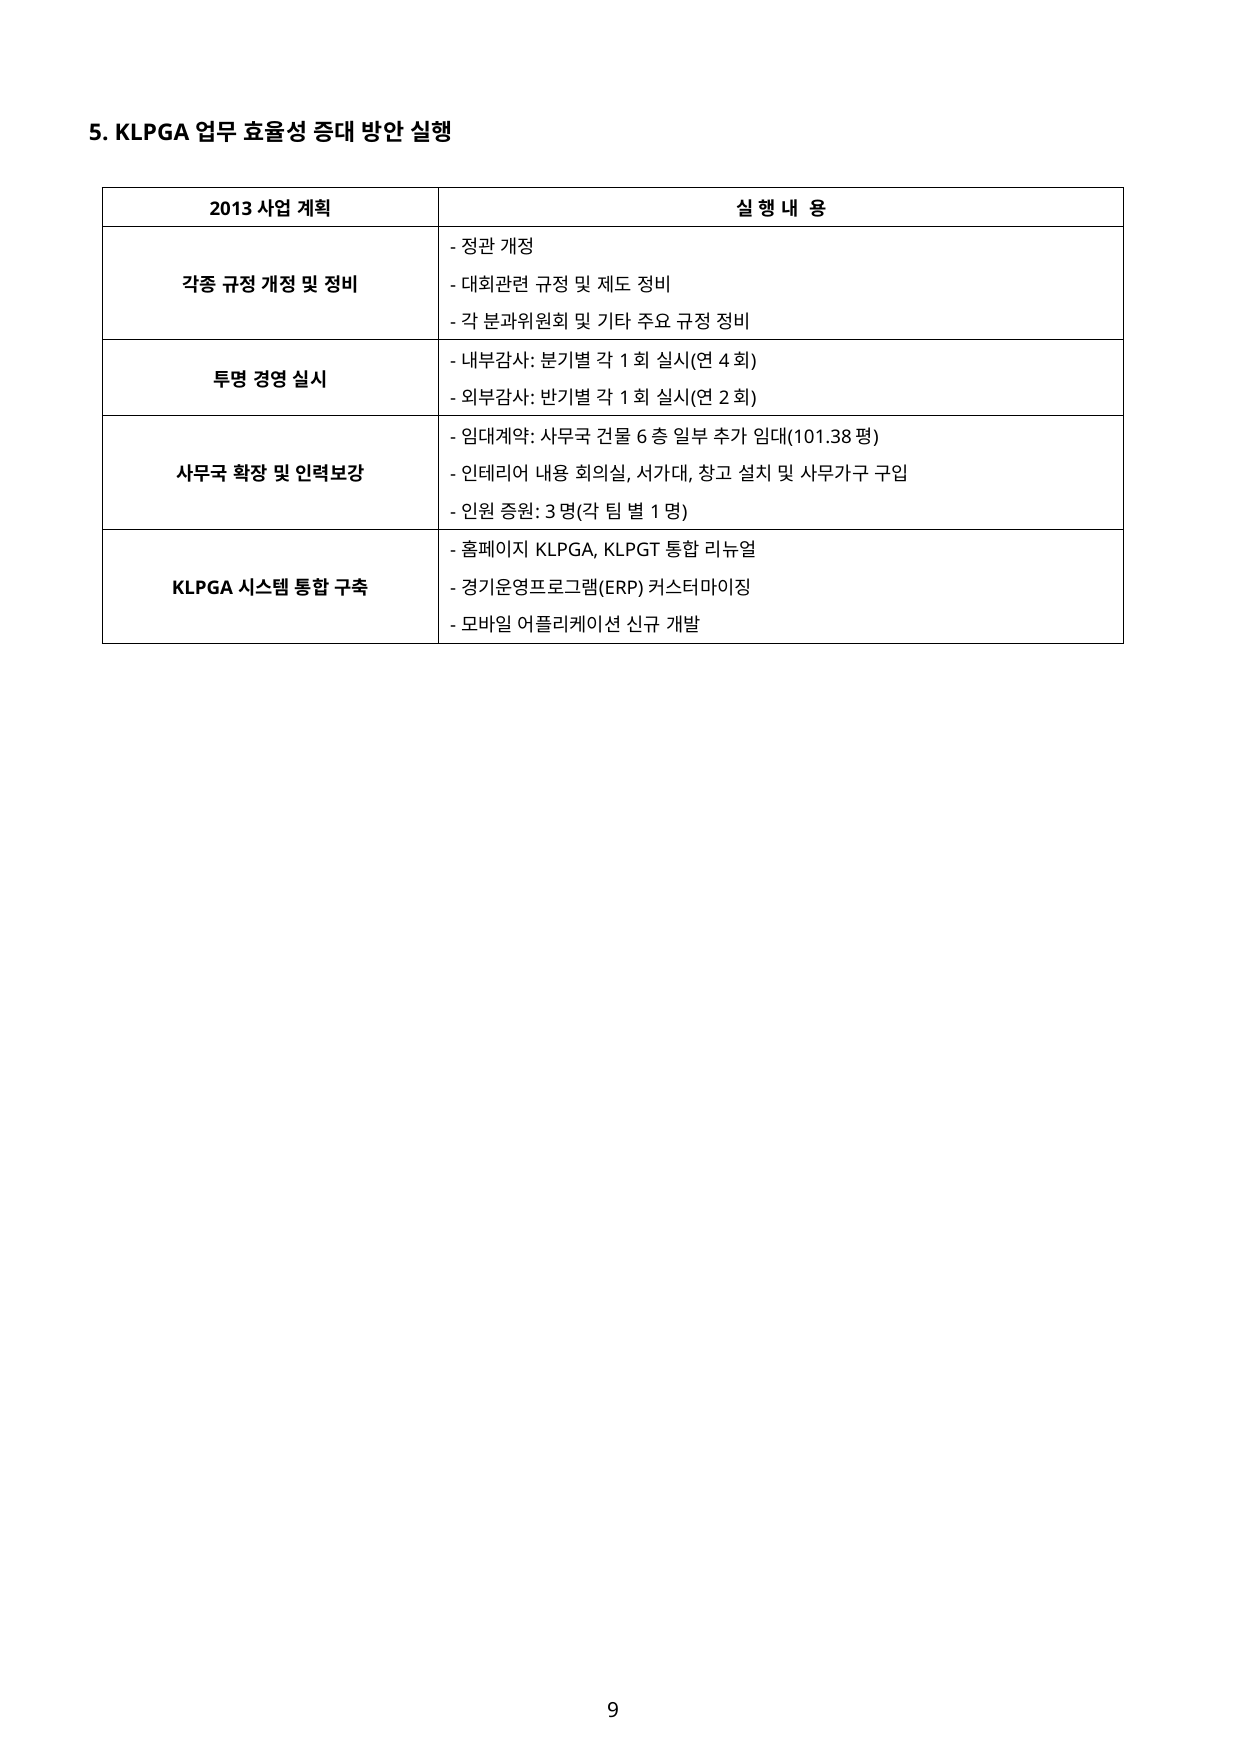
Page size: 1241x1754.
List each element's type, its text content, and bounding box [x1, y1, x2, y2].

text 5. KLPGA 업무 효율성 증대 방안 실행 [89, 112, 1137, 150]
table_header 실 행 내 용 [439, 188, 1123, 226]
table_cell 사무국 확장 및 인력보강 [103, 416, 438, 529]
table_cell 투명 경영 실시 [103, 340, 438, 415]
table_header 2013 사업 계획 [103, 188, 438, 226]
table_cell KLPGA 시스템 통합 구축 [103, 530, 438, 642]
table_cell - 내부감사: 분기별 각 1회 실시(연 4회) - 외부감사: 반기별 각 1회 실시(연 2회) [439, 340, 1123, 415]
table_cell 각종 규정 개정 및 정비 [103, 227, 438, 339]
table_cell - 임대계약: 사무국 건물 6층 일부 추가 임대(101.38평) - 인테리어 내용 회의실, 서가대, 창고 설치 및 사무가구 구입 - 인원 증원: 3명(각 팀 별 1명) [439, 416, 1123, 529]
table_cell - 정관 개정 - 대회관련 규정 및 제도 정비 - 각 분과위원회 및 기타 주요 규정 정비 [439, 227, 1123, 339]
table_cell - 홈페이지 KLPGA, KLPGT 통합 리뉴얼 - 경기운영프로그램(ERP) 커스터마이징 - 모바일 어플리케이션 신규 개발 [439, 530, 1123, 642]
